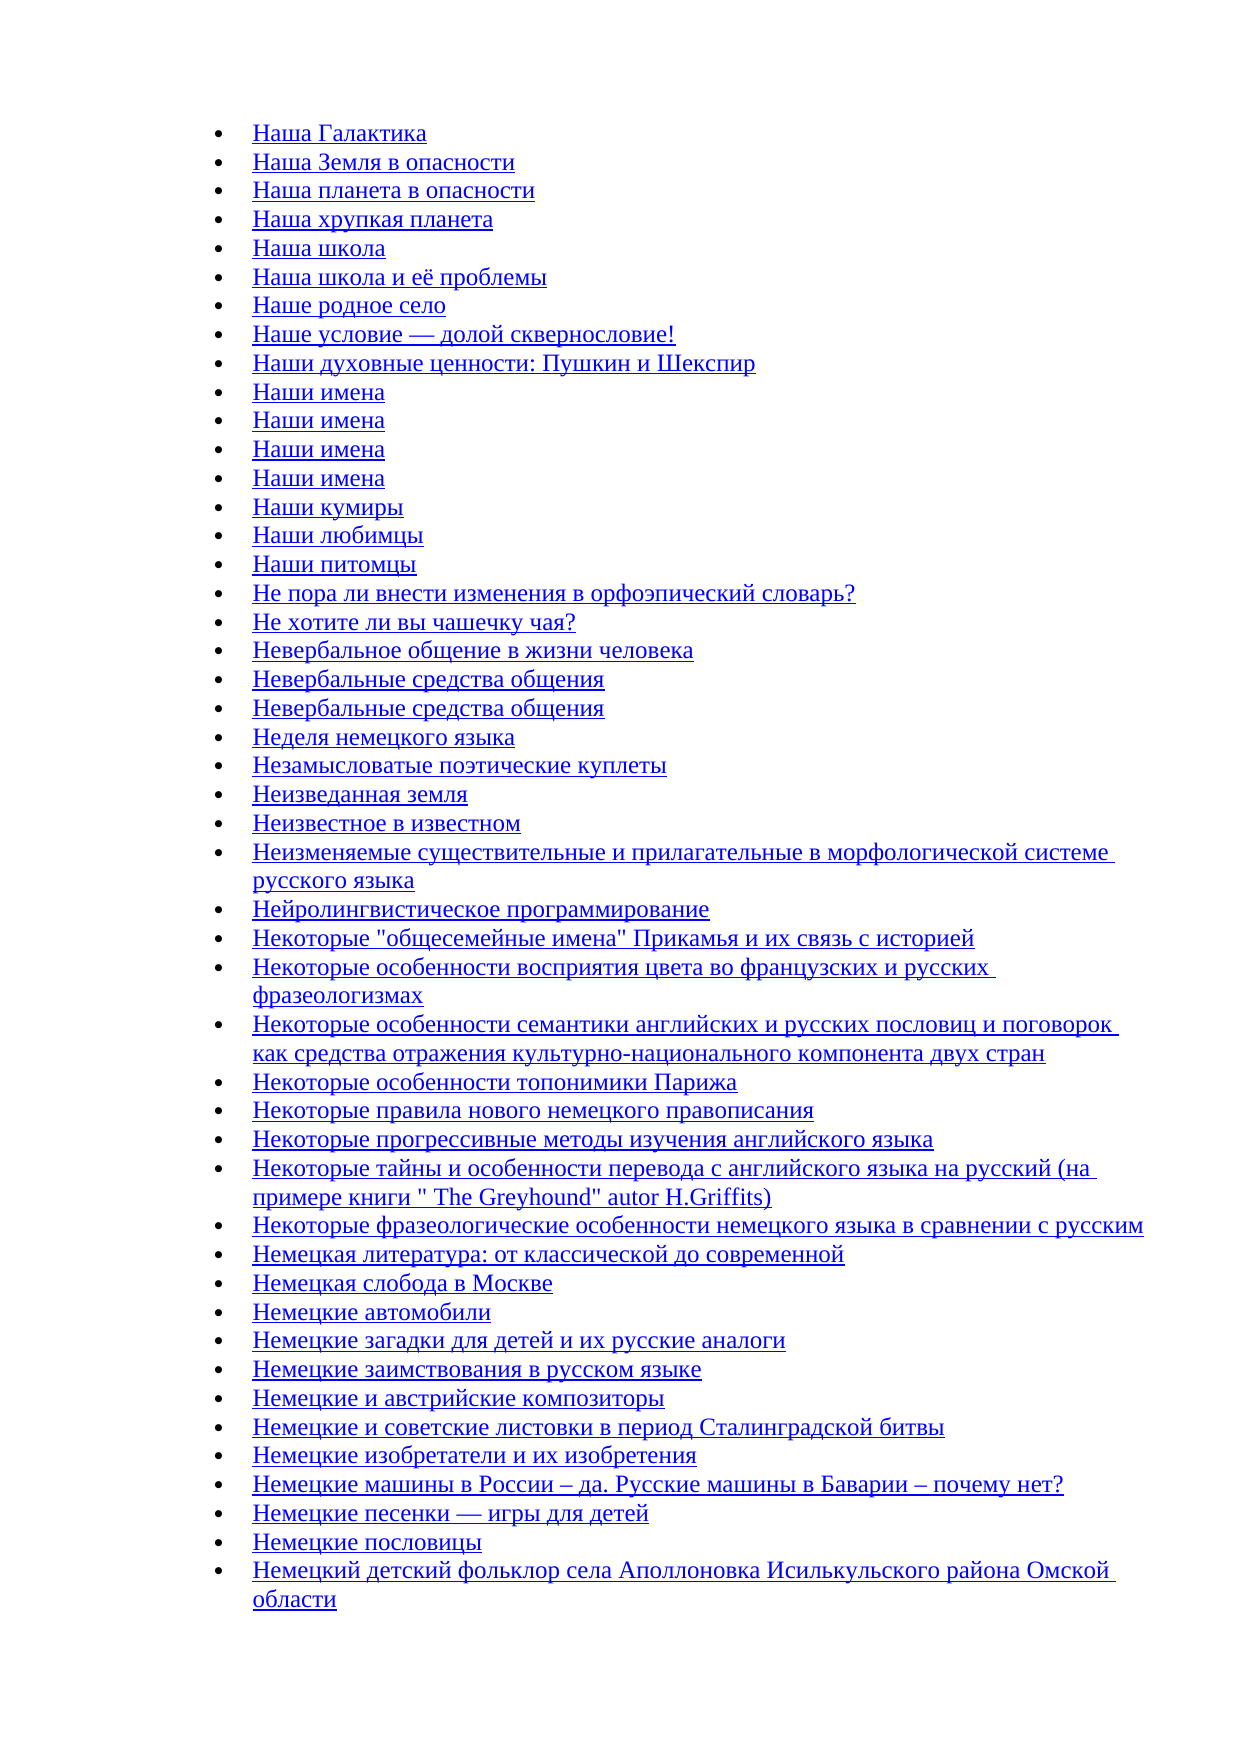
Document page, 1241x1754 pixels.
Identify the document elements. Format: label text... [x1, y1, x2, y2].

list Немецкие изобретатели и их изобретения [215, 1441, 1152, 1469]
list Неделя немецкого языка [215, 722, 1152, 751]
list Некоторые тайны и особенности перевода с английского языка на русский (на примере книги " The Greyhound" autor H.Griffits) [215, 1153, 1152, 1211]
list Невербальное общение в жизни человека [215, 636, 1152, 664]
list Наши кумиры [215, 492, 1152, 521]
list Некоторые правила нового немецкого правописания [215, 1096, 1152, 1124]
list Наша Земля в опасности [215, 147, 1152, 176]
list Невербальные средства общения [215, 664, 1152, 693]
list Немецкие и советские листовки в период Сталинградской битвы [215, 1412, 1152, 1441]
list Наша школа [215, 233, 1152, 262]
list Некоторые прогрессивные методы изучения английского языка [215, 1124, 1152, 1153]
list Наши духовные ценности: Пушкин и Шекспир [215, 348, 1152, 377]
list Наши питомцы [215, 549, 1152, 578]
list Наши имена [215, 377, 1152, 406]
list Некоторые особенности топонимики Парижа [215, 1067, 1152, 1096]
list Не хотите ли вы чашечку чая? [215, 607, 1152, 636]
list Некоторые фразеологические особенности немецкого языка в сравнении с русским [215, 1211, 1152, 1239]
list Немецкий детский фольклор села Аполлоновка Исилькульского района Омской области [215, 1556, 1152, 1613]
list Наши имена [215, 406, 1152, 434]
list Некоторые особенности семантики английских и русских пословиц и поговорок как средства отражения культурно-национального компонента двух стран [215, 1009, 1152, 1067]
list Немецкие загадки для детей и их русские аналоги [215, 1326, 1152, 1354]
list Немецкая слобода в Москве [215, 1268, 1152, 1297]
list Наша Галактика [215, 118, 1152, 147]
list Наши любимцы [215, 521, 1152, 549]
list Наша школа и её проблемы [215, 262, 1152, 291]
list Неизвестное в известном [215, 808, 1152, 837]
list Неизменяемые существительные и прилагательные в морфологической системе русского языка [215, 837, 1152, 894]
list Наши имена [215, 434, 1152, 463]
list Наше родное село [215, 291, 1152, 319]
list Некоторые особенности восприятия цвета во французских и русских фразеологизмах [215, 952, 1152, 1009]
list Нейролингвистическое программирование [215, 894, 1152, 923]
list Немецкие пословицы [215, 1527, 1152, 1556]
list Немецкие заимствования в русском языке [215, 1354, 1152, 1383]
list Немецкие песенки — игры для детей [215, 1498, 1152, 1527]
list Не пора ли внести изменения в орфоэпический словарь? [215, 578, 1152, 607]
list Наша планета в опасности [215, 176, 1152, 204]
list Невербальные средства общения [215, 693, 1152, 722]
list Наше условие — долой сквернословие! [215, 319, 1152, 348]
list Некоторые "общесемейные имена" Прикамья и их связь с историей [215, 923, 1152, 952]
list Немецкая литература: от классической до современной [215, 1239, 1152, 1268]
list Немецкие и австрийские композиторы [215, 1383, 1152, 1412]
list Немецкие автомобили [215, 1297, 1152, 1326]
list Немецкие машины в России – да. Русские машины в Баварии – почему нет? [215, 1469, 1152, 1498]
list Наши имена [215, 463, 1152, 492]
list Неизведанная земля [215, 779, 1152, 808]
list Незамысловатые поэтические куплеты [215, 751, 1152, 779]
list Наша хрупкая планета [215, 204, 1152, 233]
